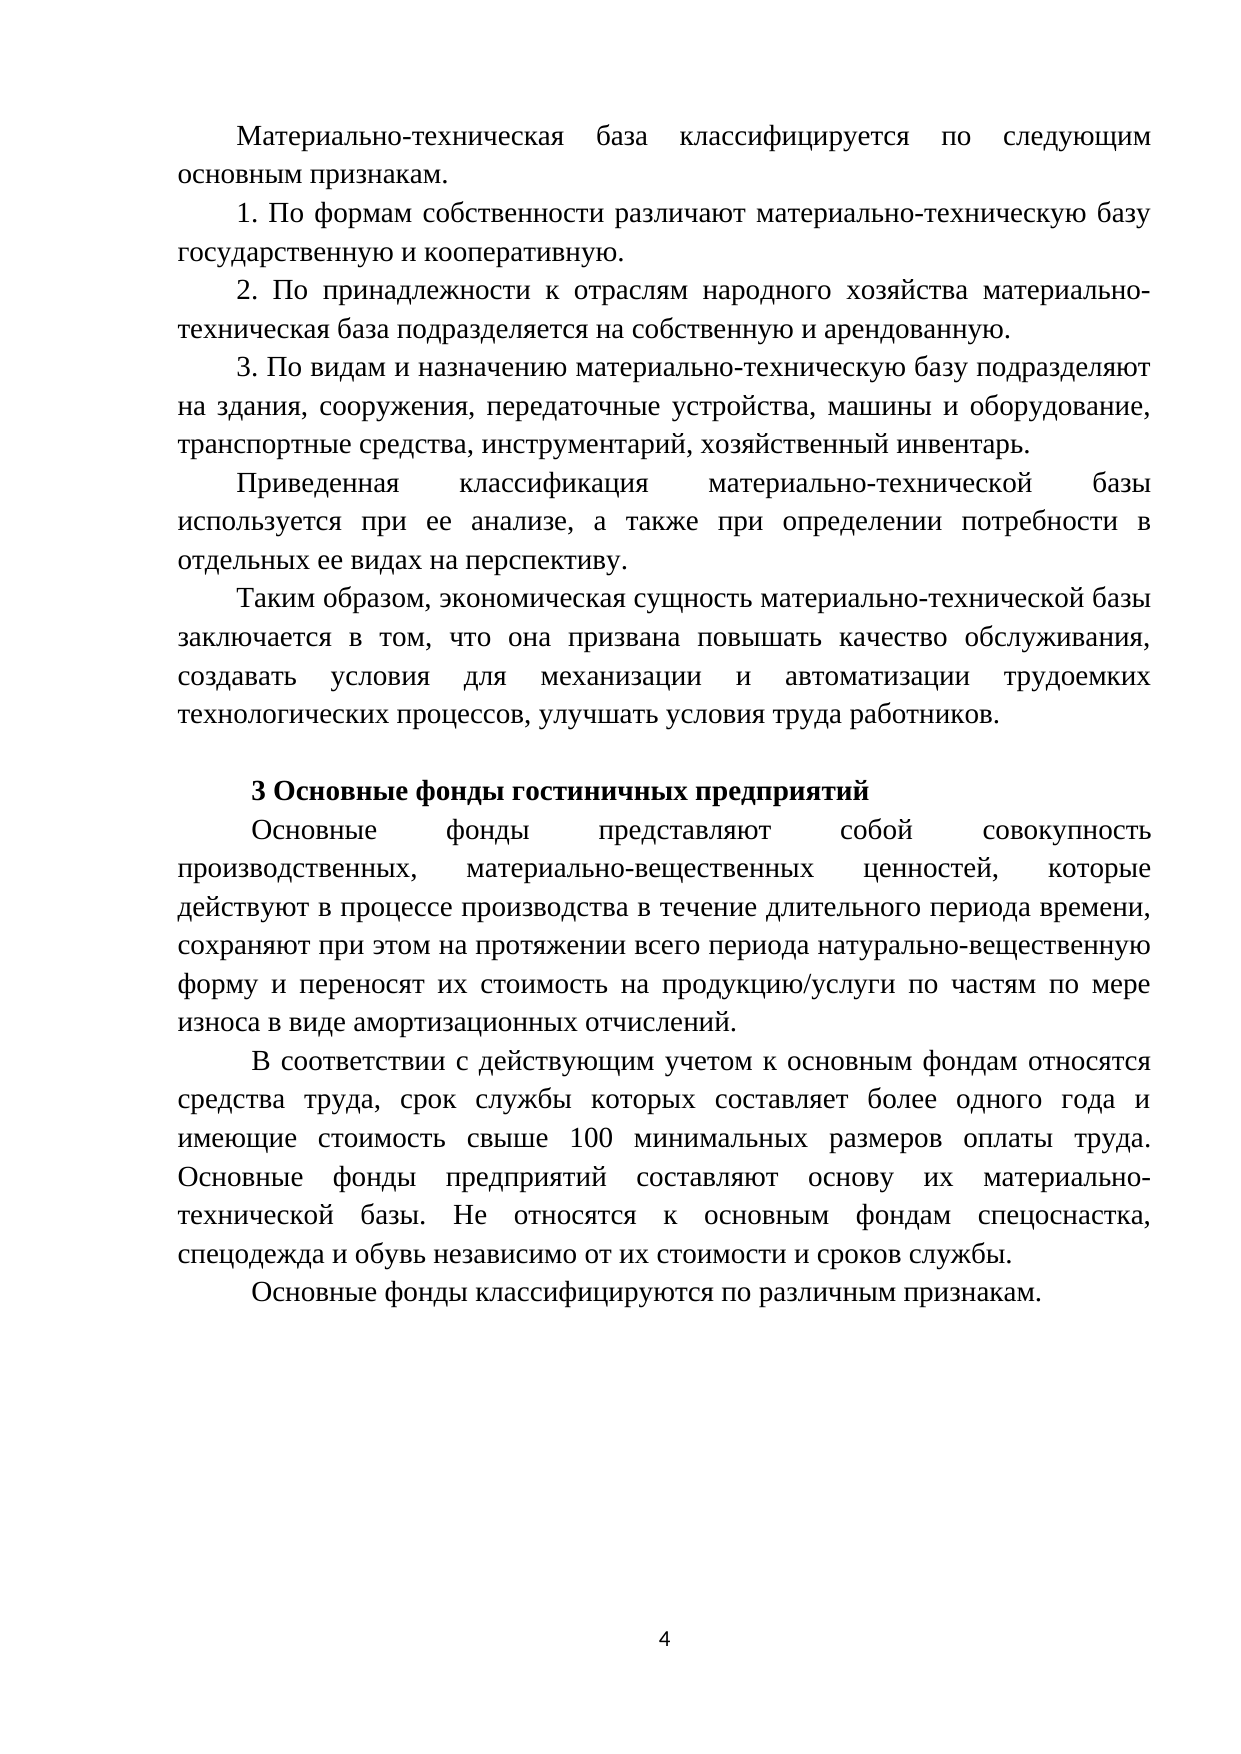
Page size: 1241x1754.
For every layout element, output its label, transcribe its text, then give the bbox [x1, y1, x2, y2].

text Приведенная классификация материально-технической базы используется при ее анализе, а также при определении потребности в отдельных ее видах на перспективу. [177, 465, 1152, 576]
text 3 Основные фонды гостиничных предприятий [177, 773, 1152, 807]
text В соответствии с действующим учетом к основным фондам относятся средства труда, срок службы которых составляет более одного года и имеющие стоимость свыше 100 минимальных размеров оплаты труда. Основные фонды предприятий составляют основу их материально-технической базы. Не относятся к основным фондам спецоснастка, спецодежда и обувь независимо от их стоимости и сроков службы. [177, 1043, 1152, 1269]
text Таким образом, экономическая сущность материально-технической базы заключается в том, что она призвана повышать качество обслуживания, создавать условия для механизации и автоматизации трудоемких технологических процессов, улучшать условия труда работников. [177, 581, 1152, 730]
text 2. По принадлежности к отраслям народного хозяйства материально-техническая база подразделяется на собственную и арендованную. [177, 272, 1152, 344]
text 3. По видам и назначению материально-техническую базу подразделяют на здания, сооружения, передаточные устройства, машины и оборудование, транспортные средства, инструментарий, хозяйственный инвентарь. [177, 349, 1152, 460]
text Основные фонды классифицируются по различным признакам. [177, 1274, 1152, 1308]
text Основные фонды представляют собой совокупность производственных, материально-вещественных ценностей, которые действуют в процессе производства в течение длительного периода времени, сохраняют при этом на протяжении всего периода натурально-вещественную форму и переносят их стоимость на продукцию/услуги по частям по мере износа в виде амортизационных отчислений. [177, 812, 1152, 1038]
text Материально-техническая база классифицируется по следующим основным признакам. [177, 118, 1152, 190]
text 1. По формам собственности различают материально-техническую базу государственную и кооперативную. [177, 195, 1152, 267]
